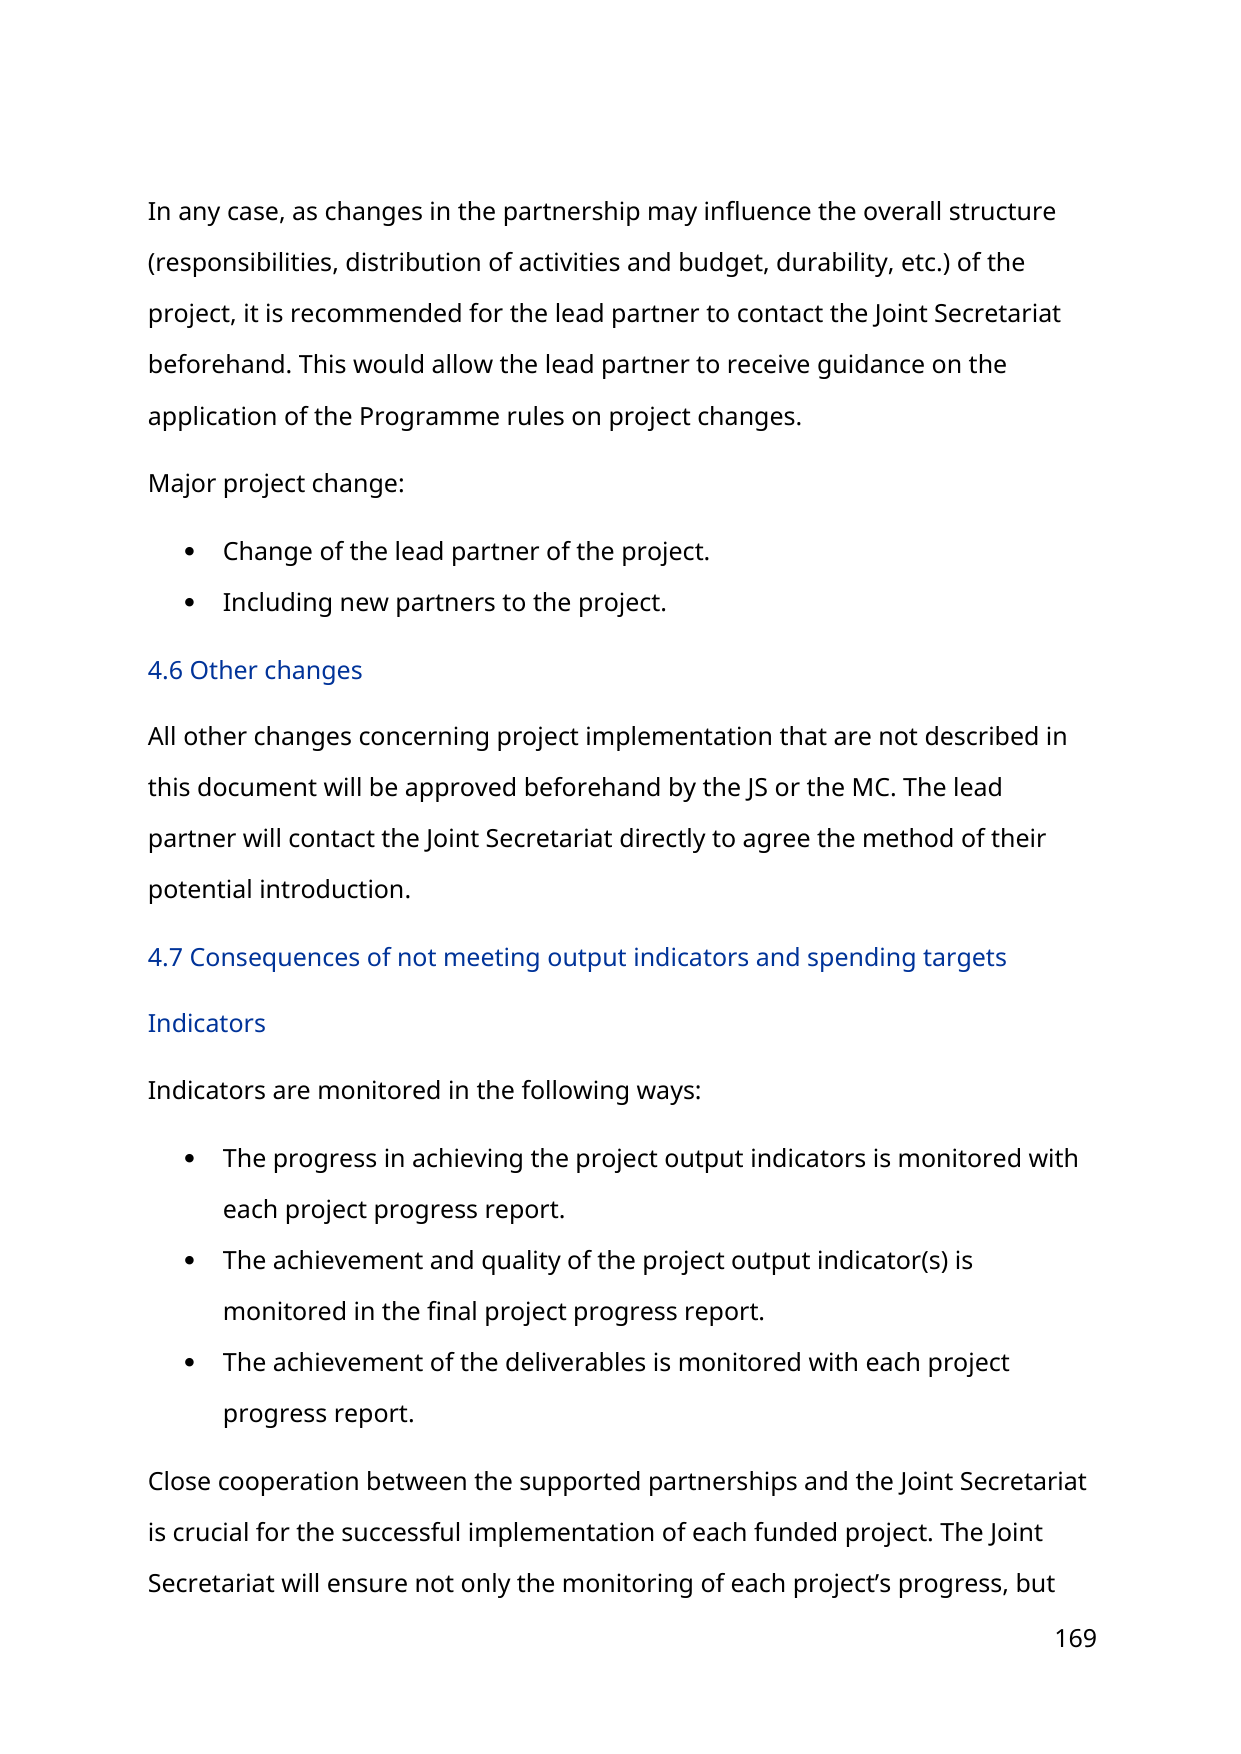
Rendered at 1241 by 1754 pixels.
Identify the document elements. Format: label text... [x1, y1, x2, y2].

text All other changes concerning project implementation that are not described in this document will be approved beforehand by the JS or the MC. The lead partner will contact the Joint Secretariat directly to agree the method of their potential introduction. [148, 718, 1097, 906]
list The achievement of the deliverables is monitored with each project progress report. [185, 1345, 1097, 1430]
list Change of the lead partner of the project. [185, 533, 1097, 568]
list Including new partners to the project. [185, 584, 1097, 619]
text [148, 1463, 1097, 1600]
text In any case, as changes in the partnership may influence the overall structure (responsibilities, distribution of activities and budget, durability, etc.) of the project, it is recommended for the lead partner to contact the Joint Secretariat beforehand. This would allow the lead partner to receive guidance on the application of the Programme rules on project changes. [148, 194, 1097, 432]
text Major project change: [148, 466, 1097, 500]
subtitle 4.6 Other changes [148, 652, 1097, 686]
list The achievement and quality of the project output indicator(s) is monitored in the final project progress report. [185, 1243, 1097, 1328]
subtitle 4.7 Consequences of not meeting output indicators and spending targets [148, 939, 1097, 973]
list The progress in achieving the project output indicators is monitored with each project progress report. [185, 1141, 1097, 1226]
text Indicators [148, 1005, 1097, 1039]
text Indicators are monitored in the following ways: [148, 1073, 1097, 1107]
